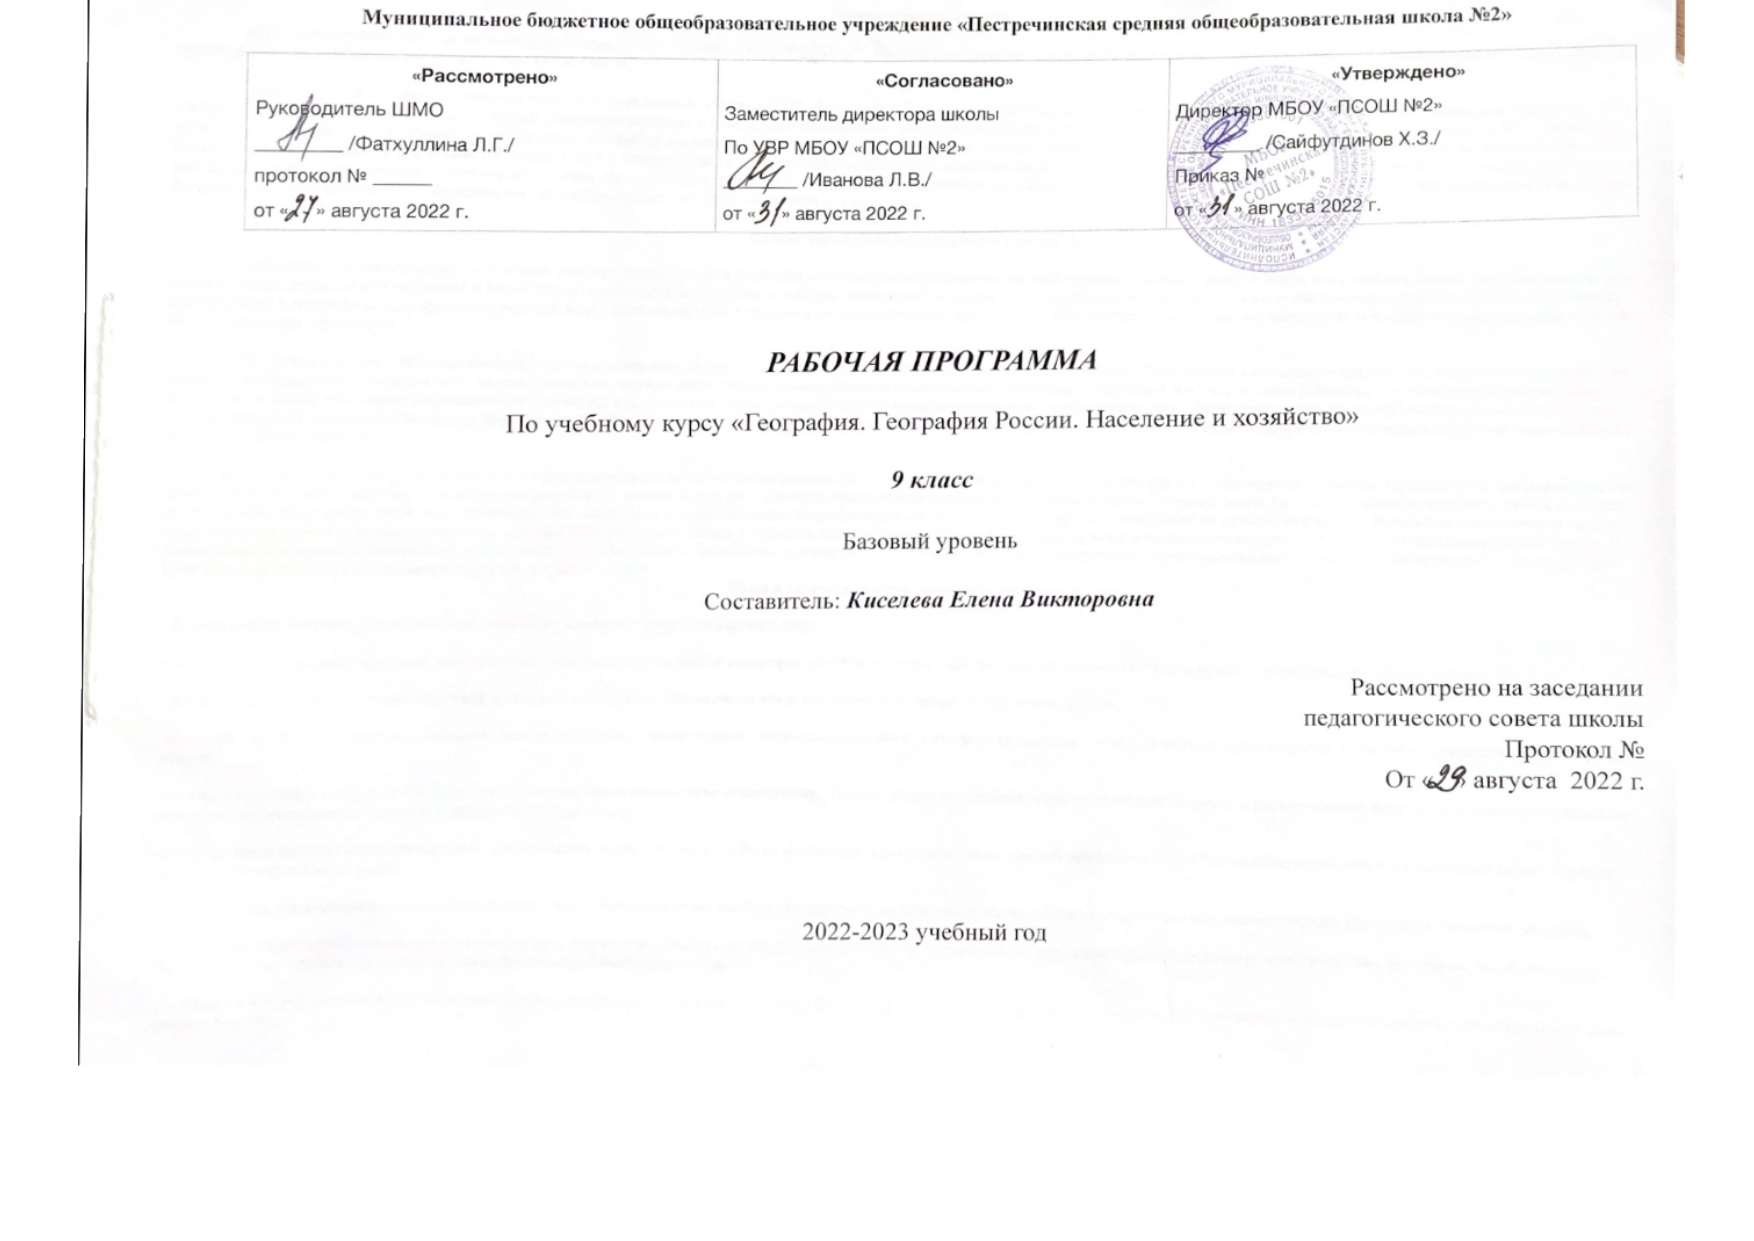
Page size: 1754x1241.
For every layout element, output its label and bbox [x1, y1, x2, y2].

picture [79, 0, 1685, 1078]
